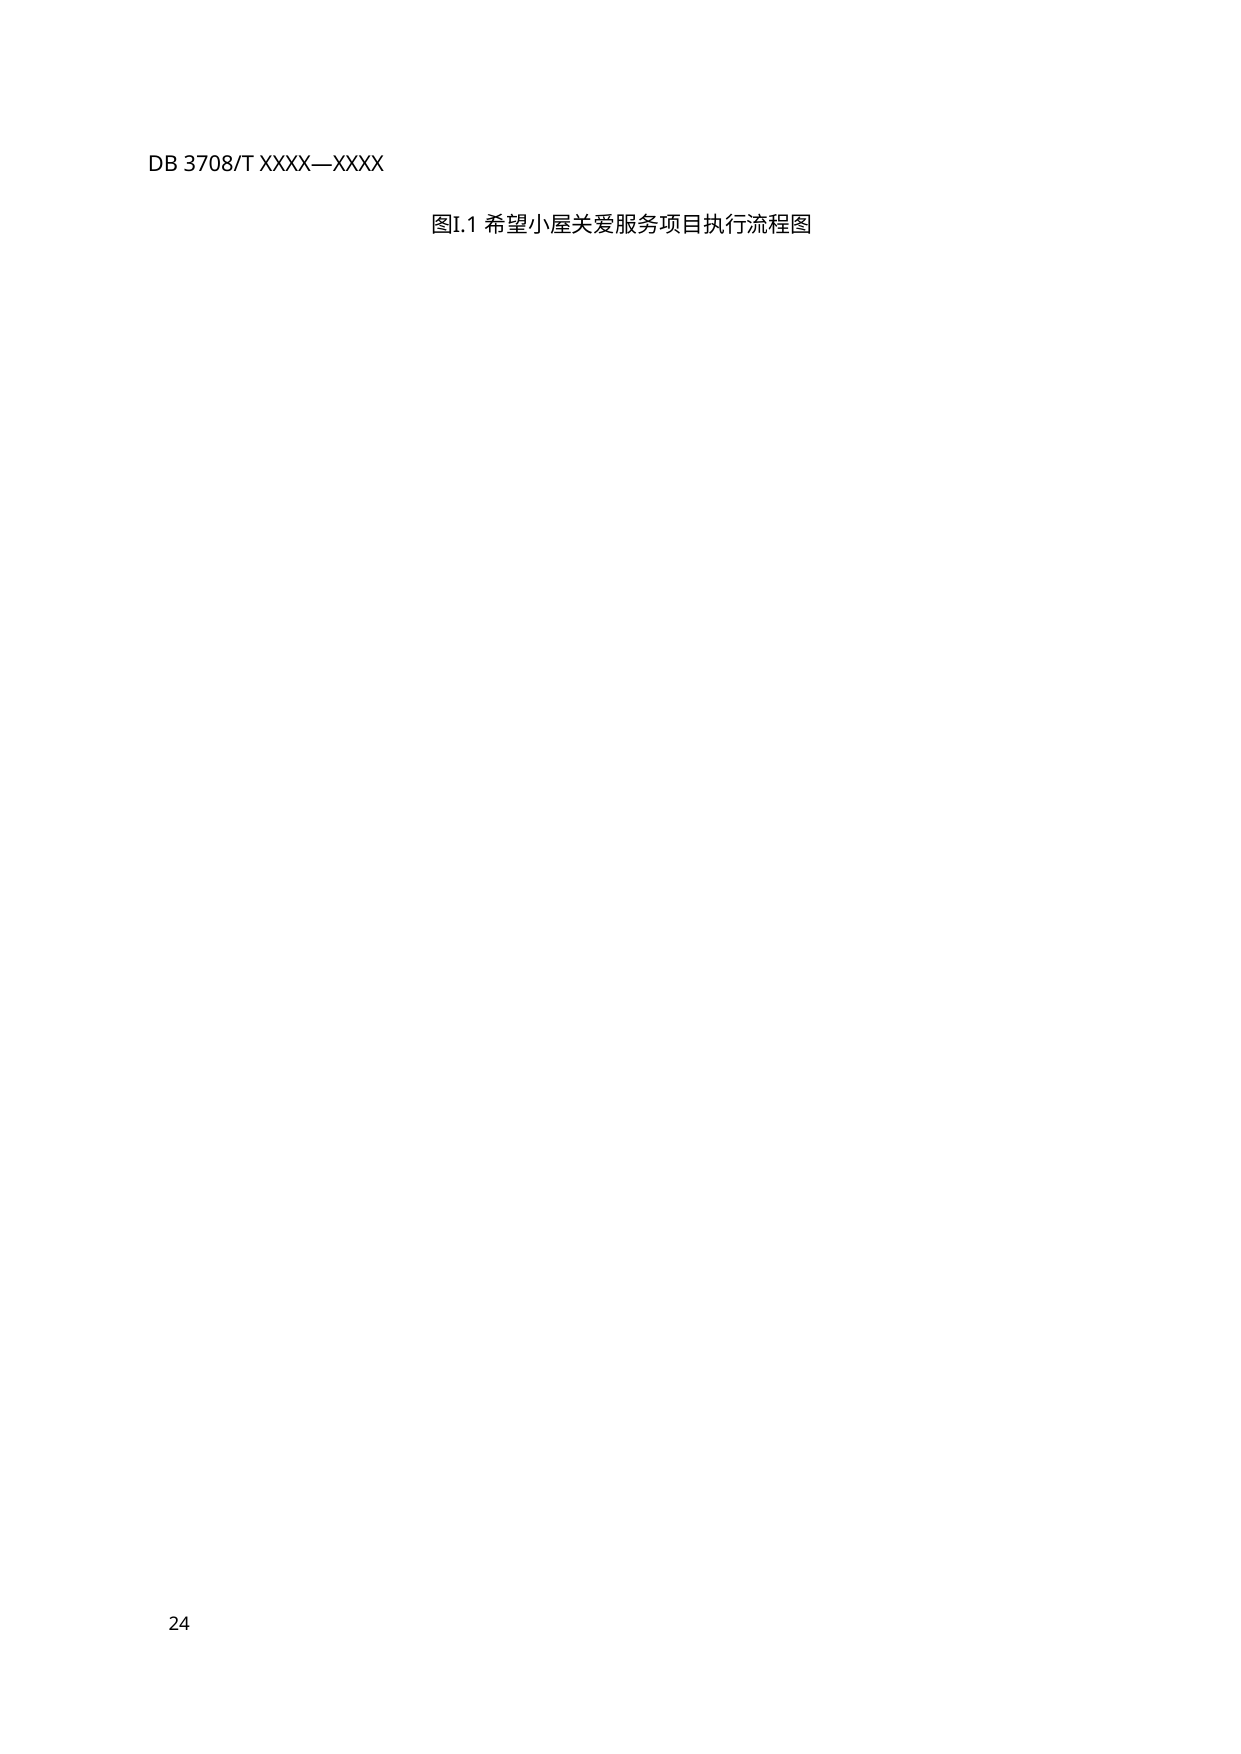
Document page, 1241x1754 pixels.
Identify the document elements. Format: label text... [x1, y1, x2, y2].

text 希望小屋关爱服务项目执行流程图 [148, 207, 1122, 238]
